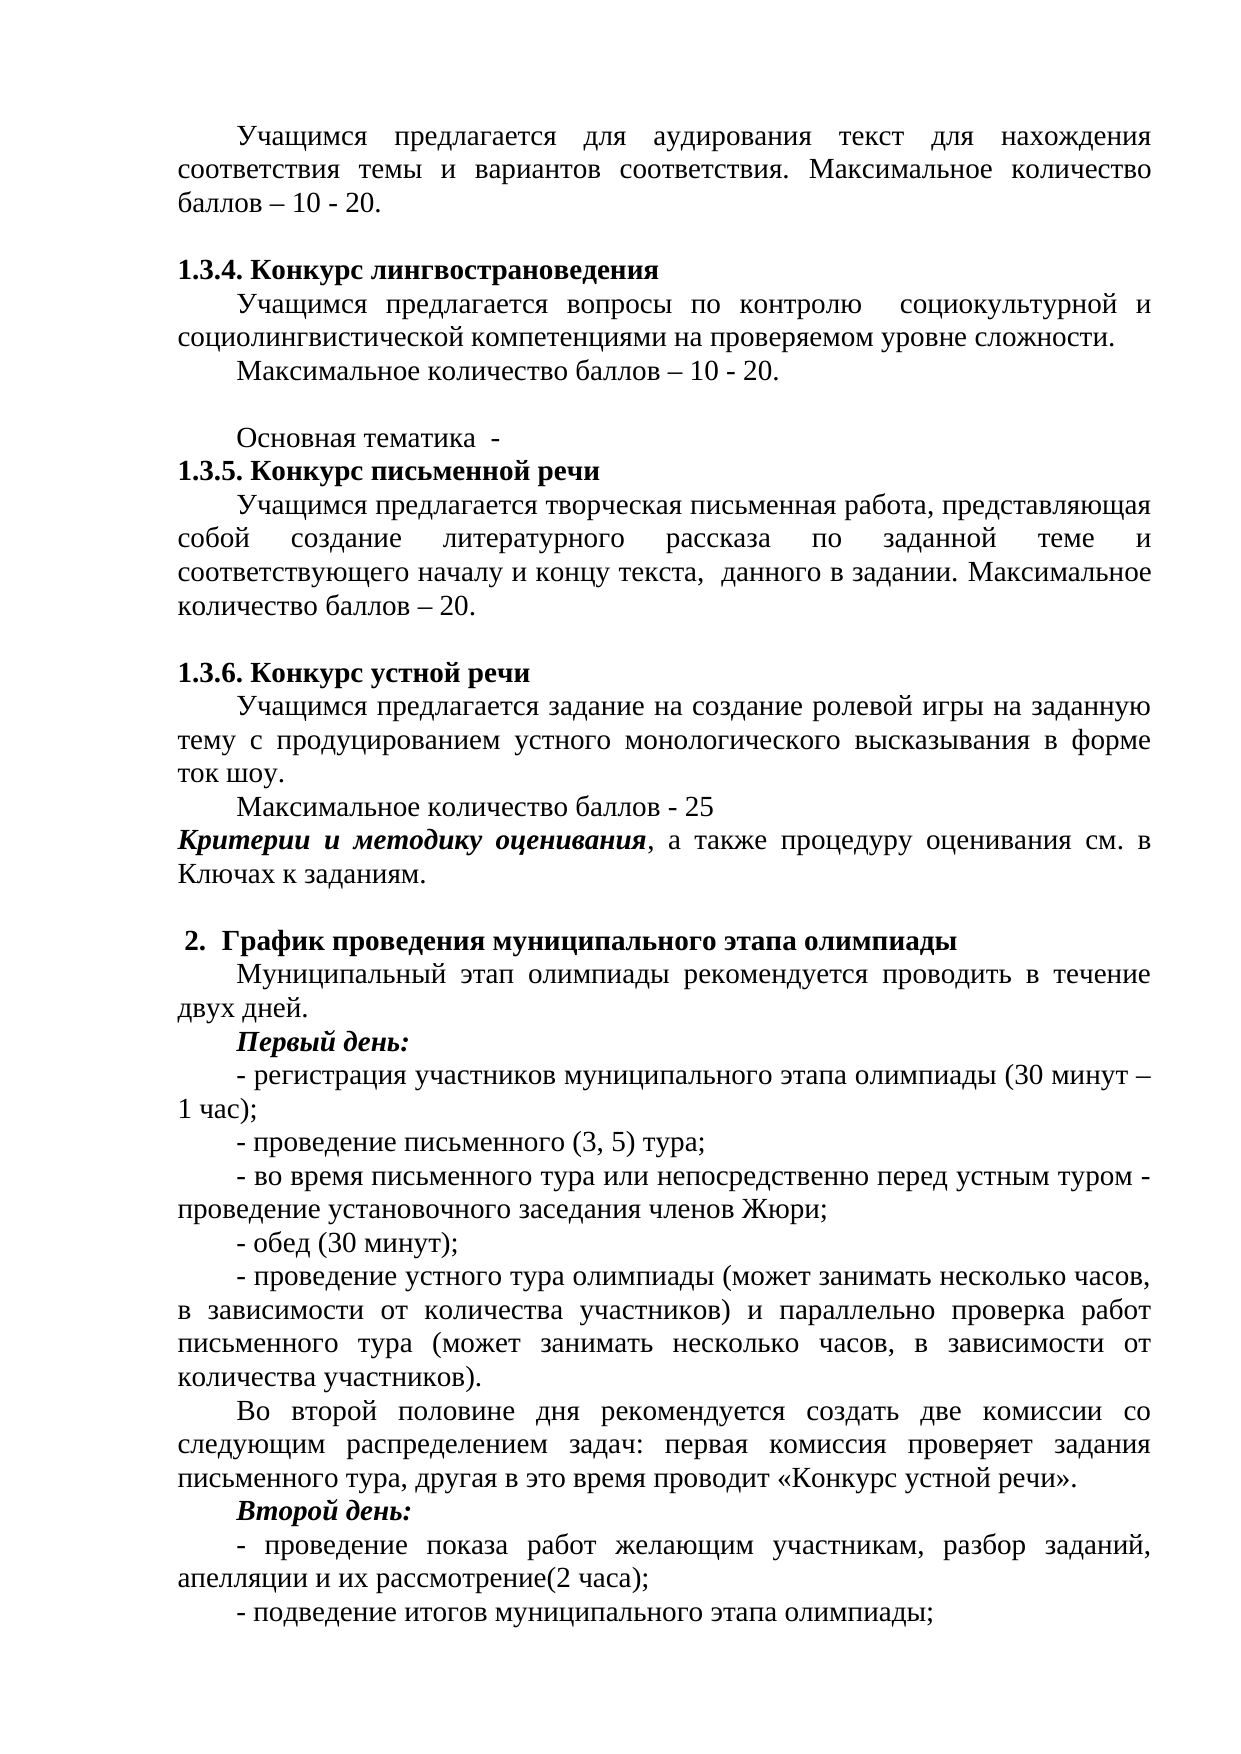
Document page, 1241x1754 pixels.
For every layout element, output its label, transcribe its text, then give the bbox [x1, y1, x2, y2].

text Учащимся предлагается задание на создание ролевой игры на заданную тему с продуцированием устного монологического высказывания в форме ток шоу. [177, 688, 1152, 789]
text - проведение письменного (3, 5) тура; [177, 1124, 1152, 1158]
text Второй день: [177, 1493, 1152, 1527]
text Критерии и методику оценивания, а также процедуру оценивания см. в Ключах к заданиям. [177, 822, 1152, 889]
text Учащимся предлагается творческая письменная работа, представляющая собой создание литературного рассказа по заданной теме и соответствующего началу и концу текста, данного в задании. Максимальное количество баллов – 20. [177, 487, 1152, 621]
text 1.3.5. Конкурс письменной речи [177, 453, 1152, 487]
text 1.3.4. Конкурс лингвострановедения [177, 252, 1152, 286]
text - подведение итогов муниципального этапа олимпиады; [177, 1594, 1152, 1627]
text Муниципальный этап олимпиады рекомендуется проводить в течение двух дней. [177, 957, 1152, 1024]
text Во второй половине дня рекомендуется создать две комиссии со следующим распределением задач: первая комиссия проверяет задания письменного тура, другая в это время проводит «Конкурс устной речи». [177, 1393, 1152, 1493]
text - проведение устного тура олимпиады (может занимать несколько часов, в зависимости от количества участников) и параллельно проверка работ письменного тура (может занимать несколько часов, в зависимости от количества участников). [177, 1258, 1152, 1393]
text Учащимся предлагается вопросы по контролю социокультурной и социолингвистической компетенциями на проверяемом уровне сложности. [177, 286, 1152, 353]
text 1.3.6. Конкурс устной речи [177, 655, 1152, 688]
text Максимальное количество баллов - 25 [177, 789, 1152, 822]
text - проведение показа работ желающим участникам, разбор заданий, апелляции и их рассмотрение(2 часа); [177, 1527, 1152, 1594]
text Основная тематика - [177, 420, 1152, 453]
text - во время письменного тура или непосредственно перед устным туром - проведение установочного заседания членов Жюри; [177, 1158, 1152, 1225]
list График проведения муниципального этапа олимпиады [184, 923, 1152, 957]
text - регистрация участников муниципального этапа олимпиады (30 минут – 1 час); [177, 1057, 1152, 1124]
text Учащимся предлагается для аудирования текст для нахождения соответствия темы и вариантов соответствия. Максимальное количество баллов – 10 - 20. [177, 118, 1152, 219]
text - обед (30 минут); [177, 1225, 1152, 1258]
text Максимальное количество баллов – 10 - 20. [177, 353, 1152, 386]
text Первый день: [177, 1024, 1152, 1057]
